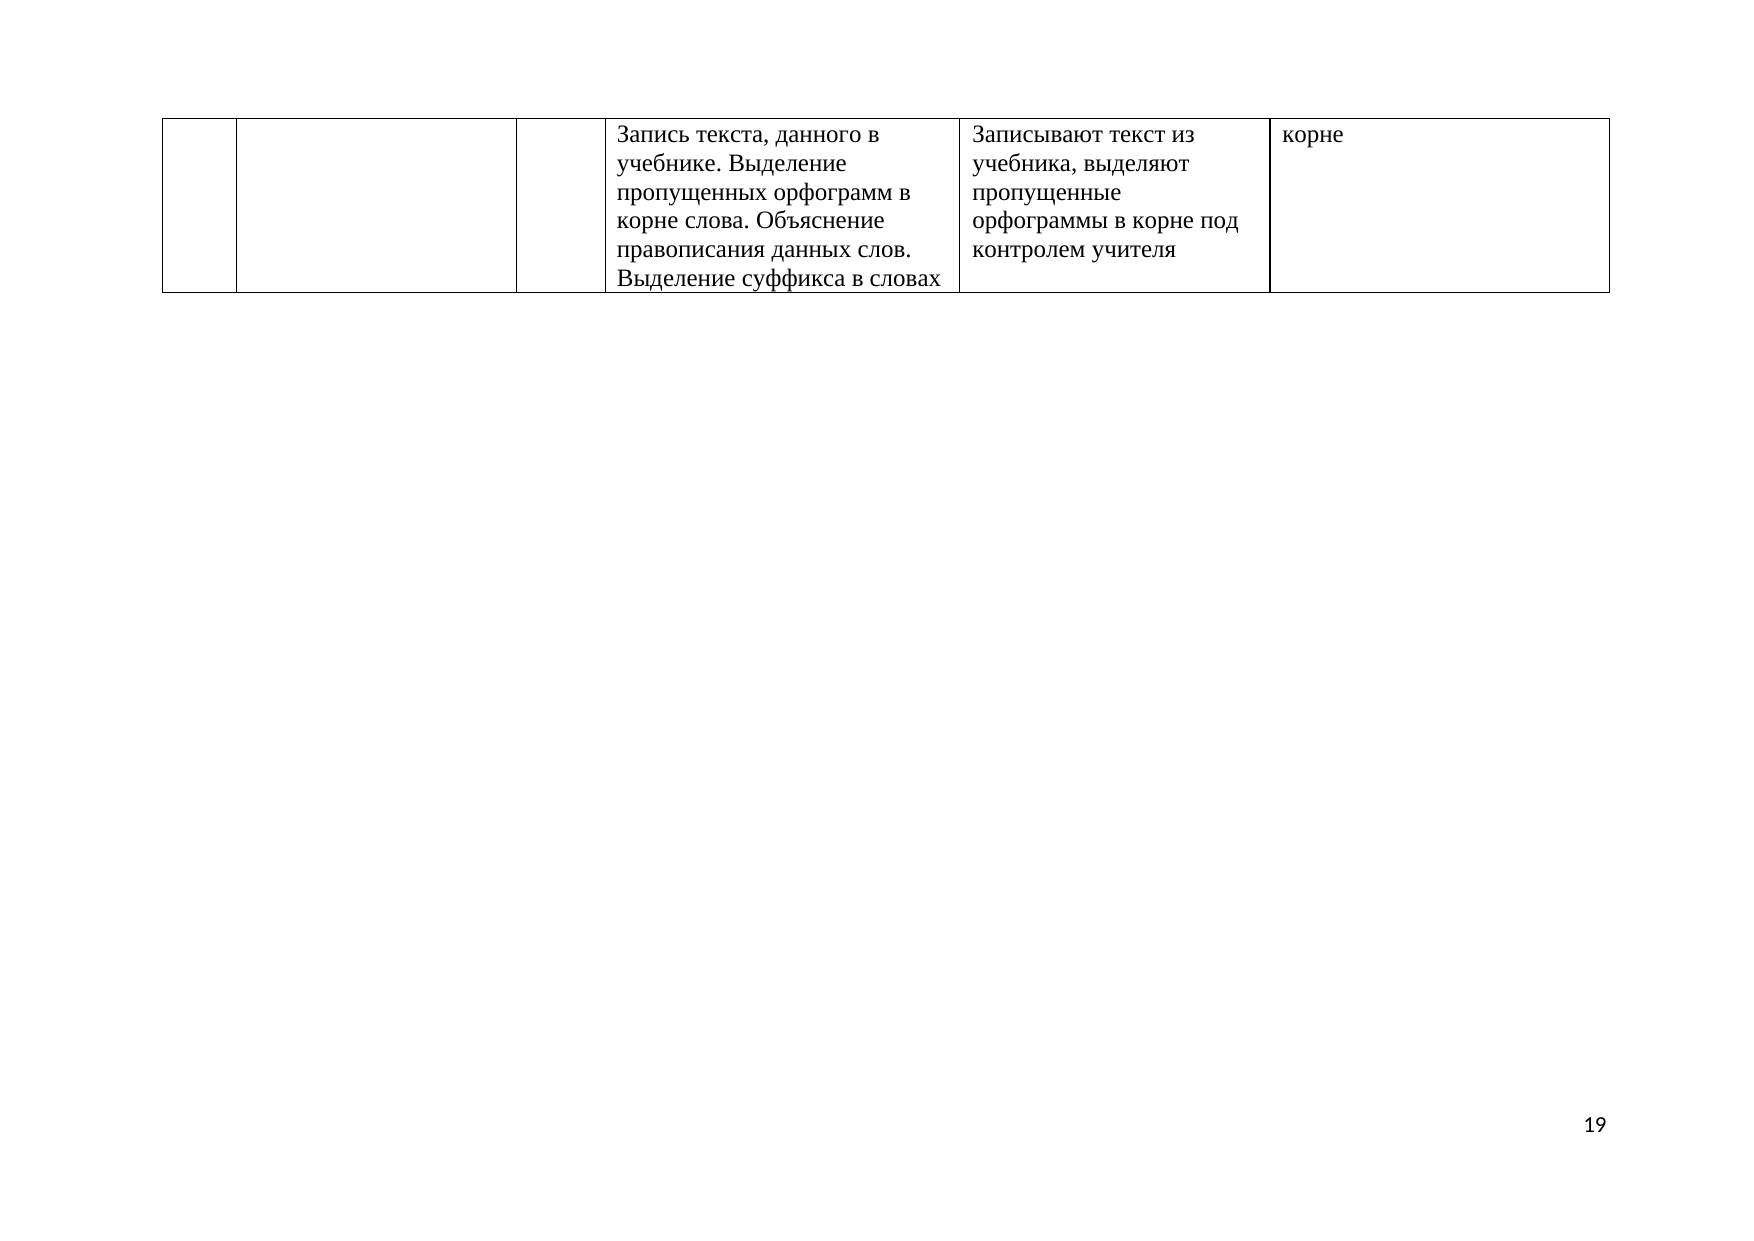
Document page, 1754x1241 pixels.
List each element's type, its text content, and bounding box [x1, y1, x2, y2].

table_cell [960, 119, 1269, 292]
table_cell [237, 119, 516, 292]
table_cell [1271, 119, 1609, 292]
table_cell 1 [517, 119, 605, 292]
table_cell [606, 119, 959, 292]
table_cell [163, 119, 236, 292]
